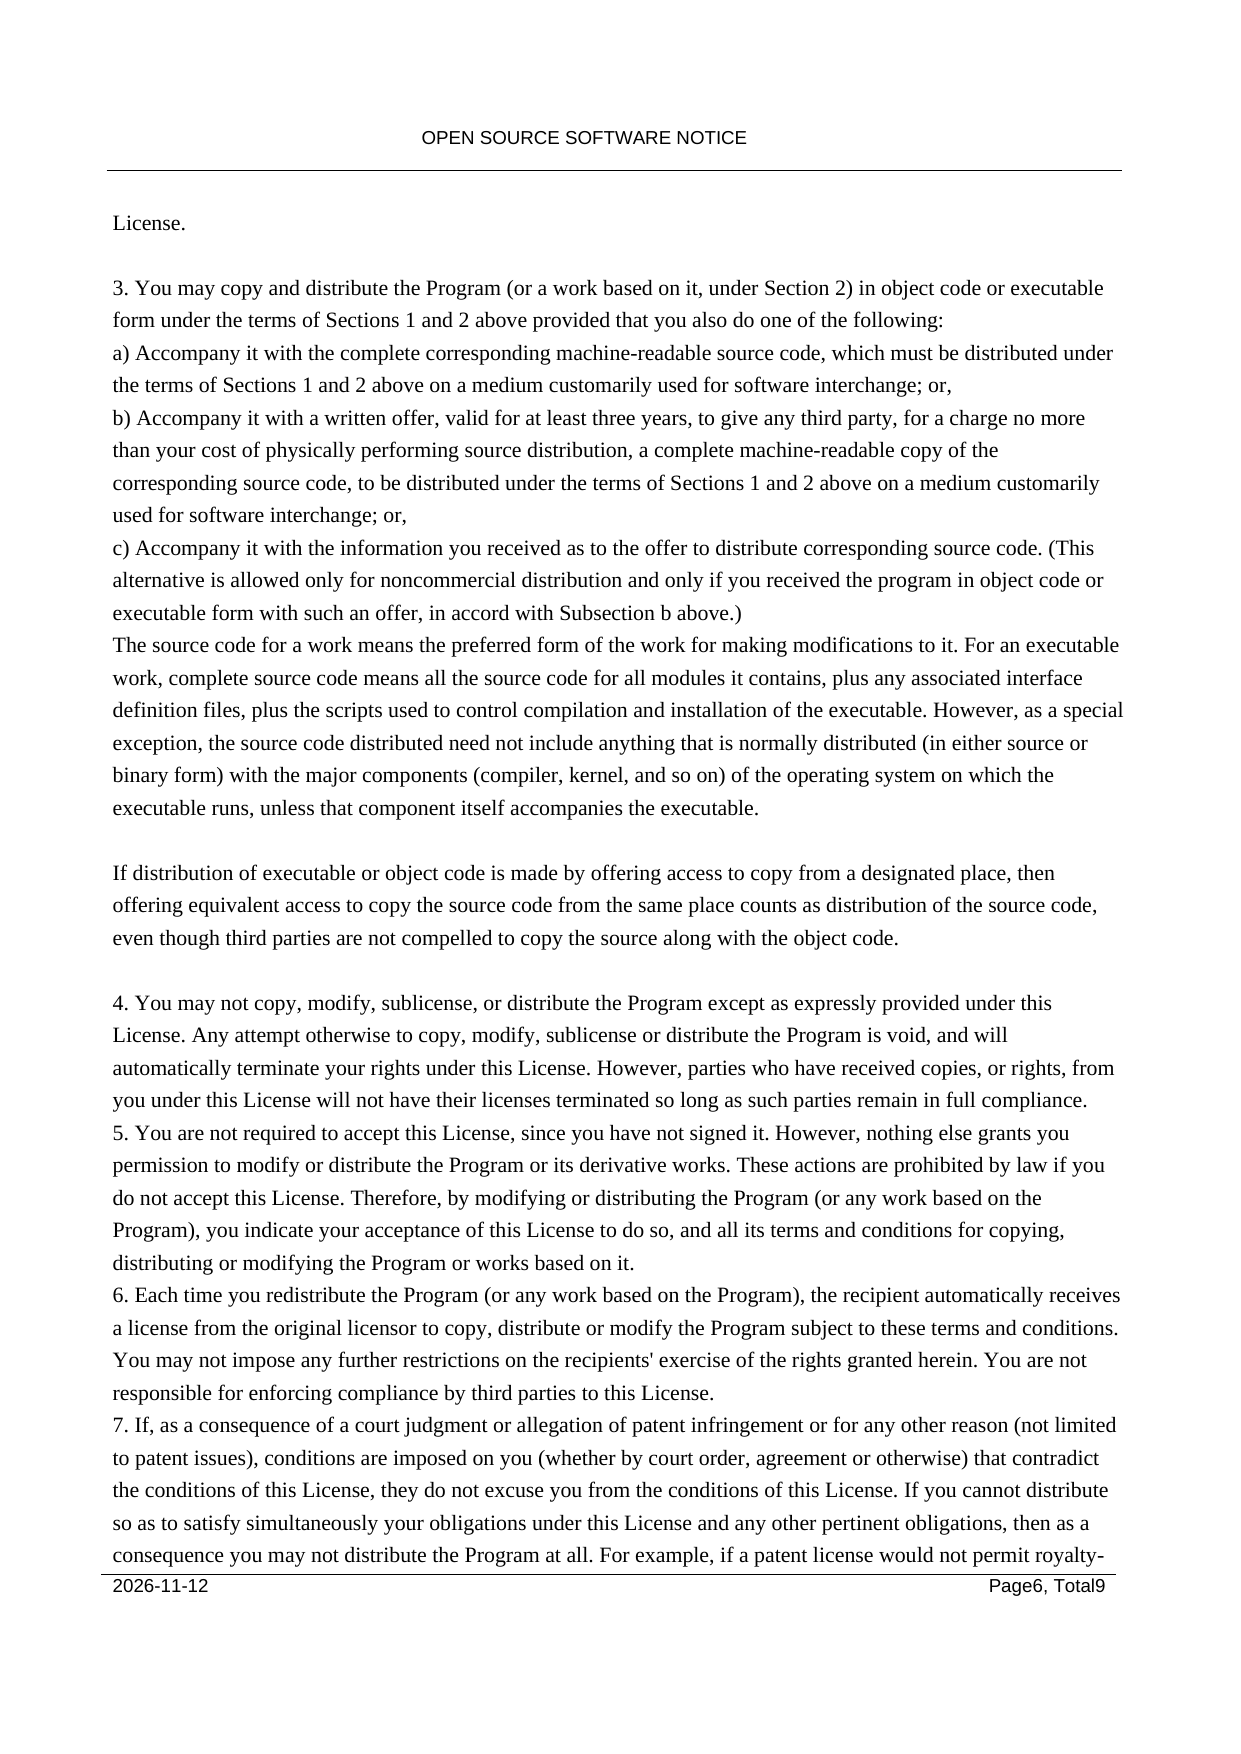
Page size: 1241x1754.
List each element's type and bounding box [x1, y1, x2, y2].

text [112, 206, 1128, 1571]
